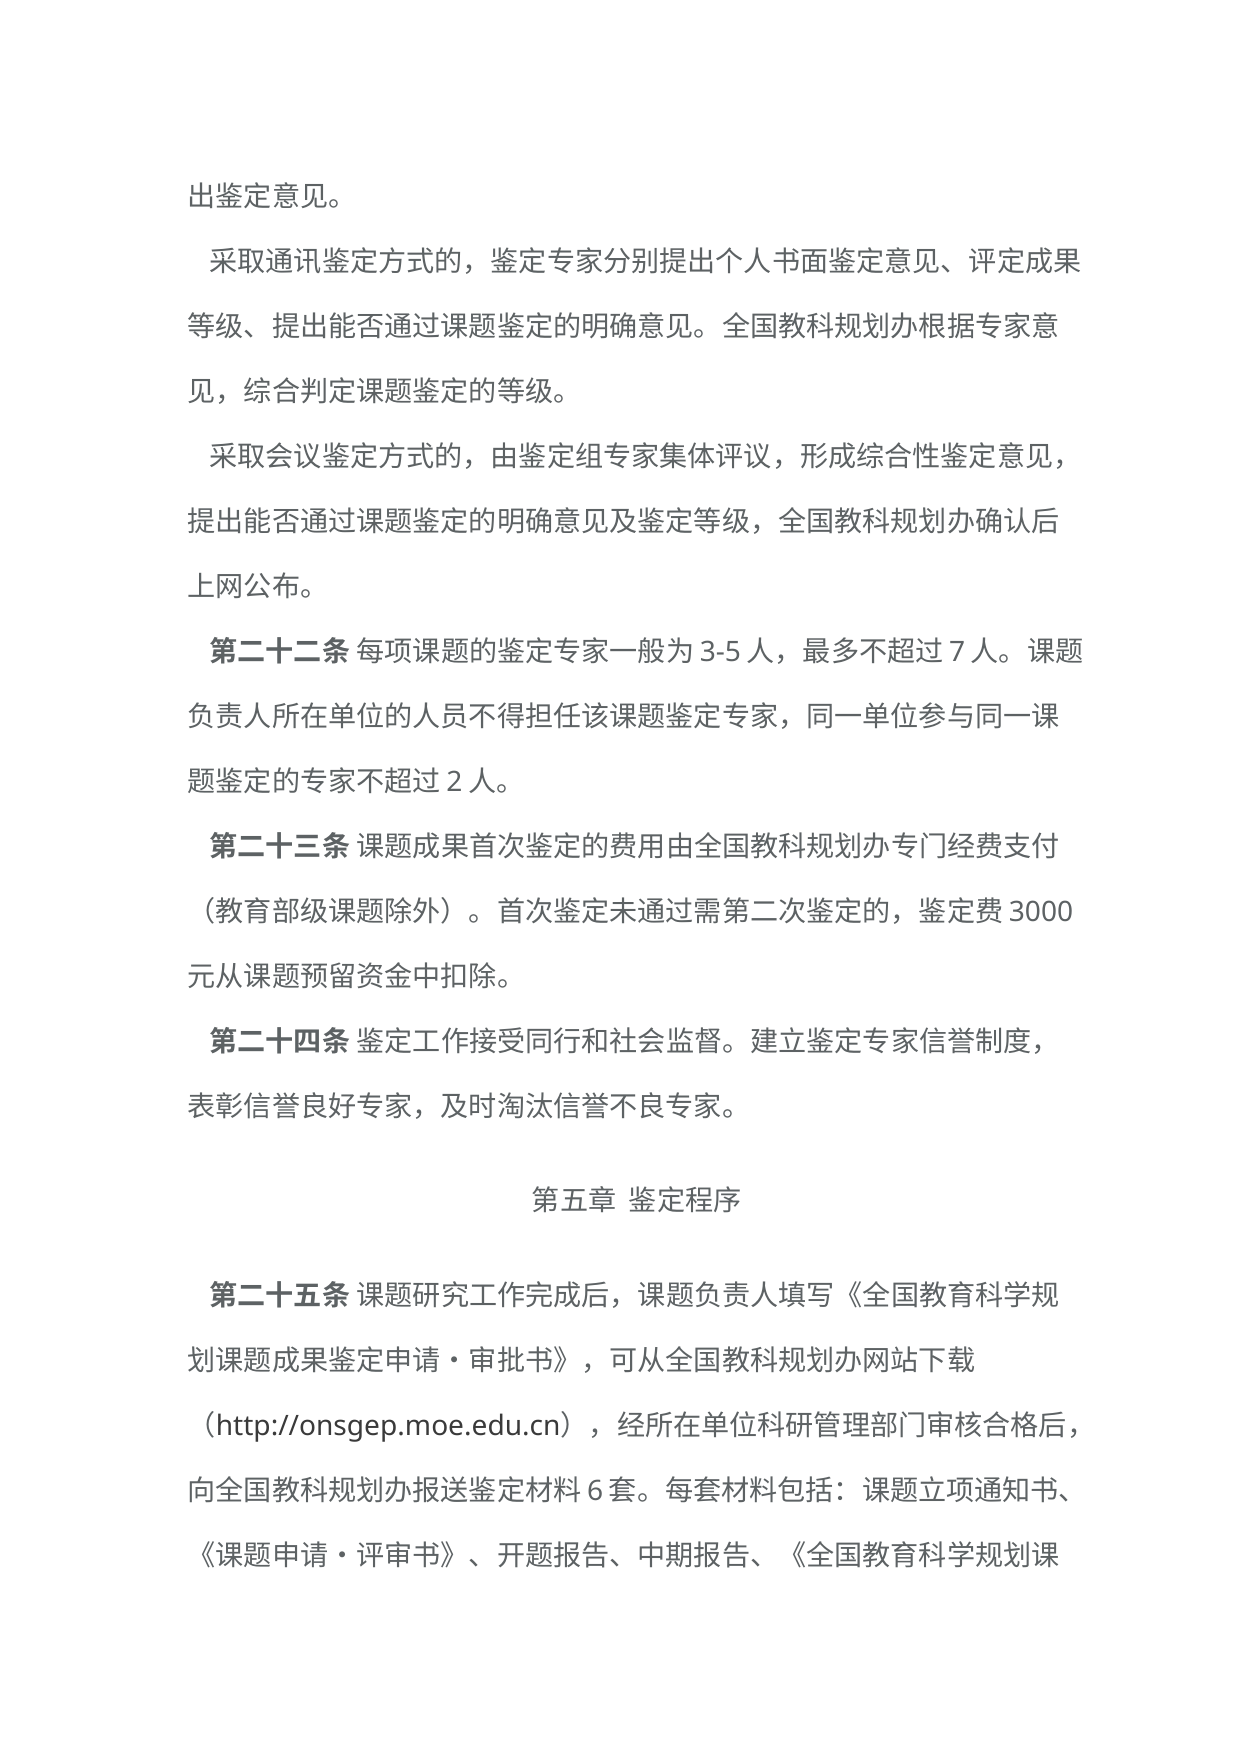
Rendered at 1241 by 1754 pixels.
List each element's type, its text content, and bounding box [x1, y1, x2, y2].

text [187, 1260, 1085, 1585]
text 第五章 鉴定程序 [187, 1166, 1085, 1231]
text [187, 162, 1085, 1137]
